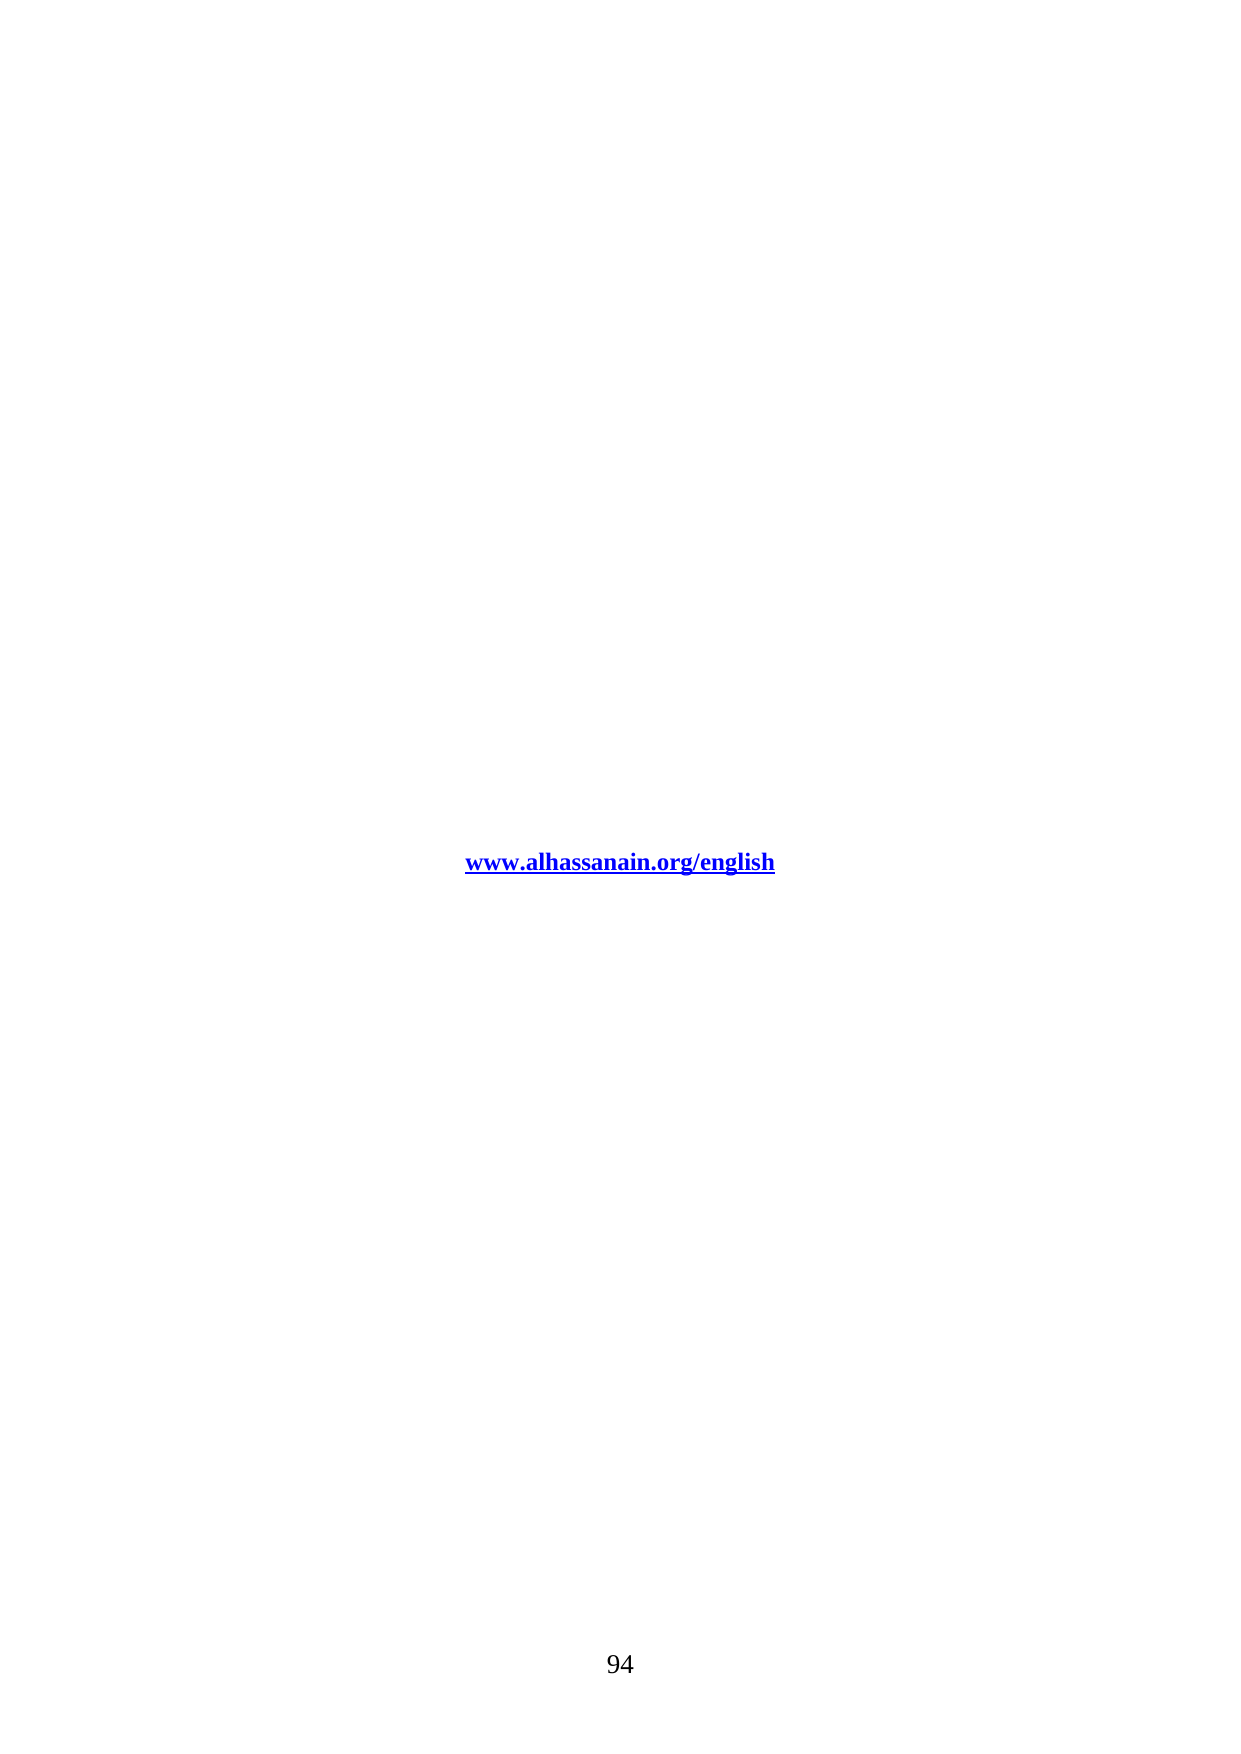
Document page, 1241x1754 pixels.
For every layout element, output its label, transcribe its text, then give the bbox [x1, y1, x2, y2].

text www.alhassanain.org/english [236, 847, 1004, 876]
